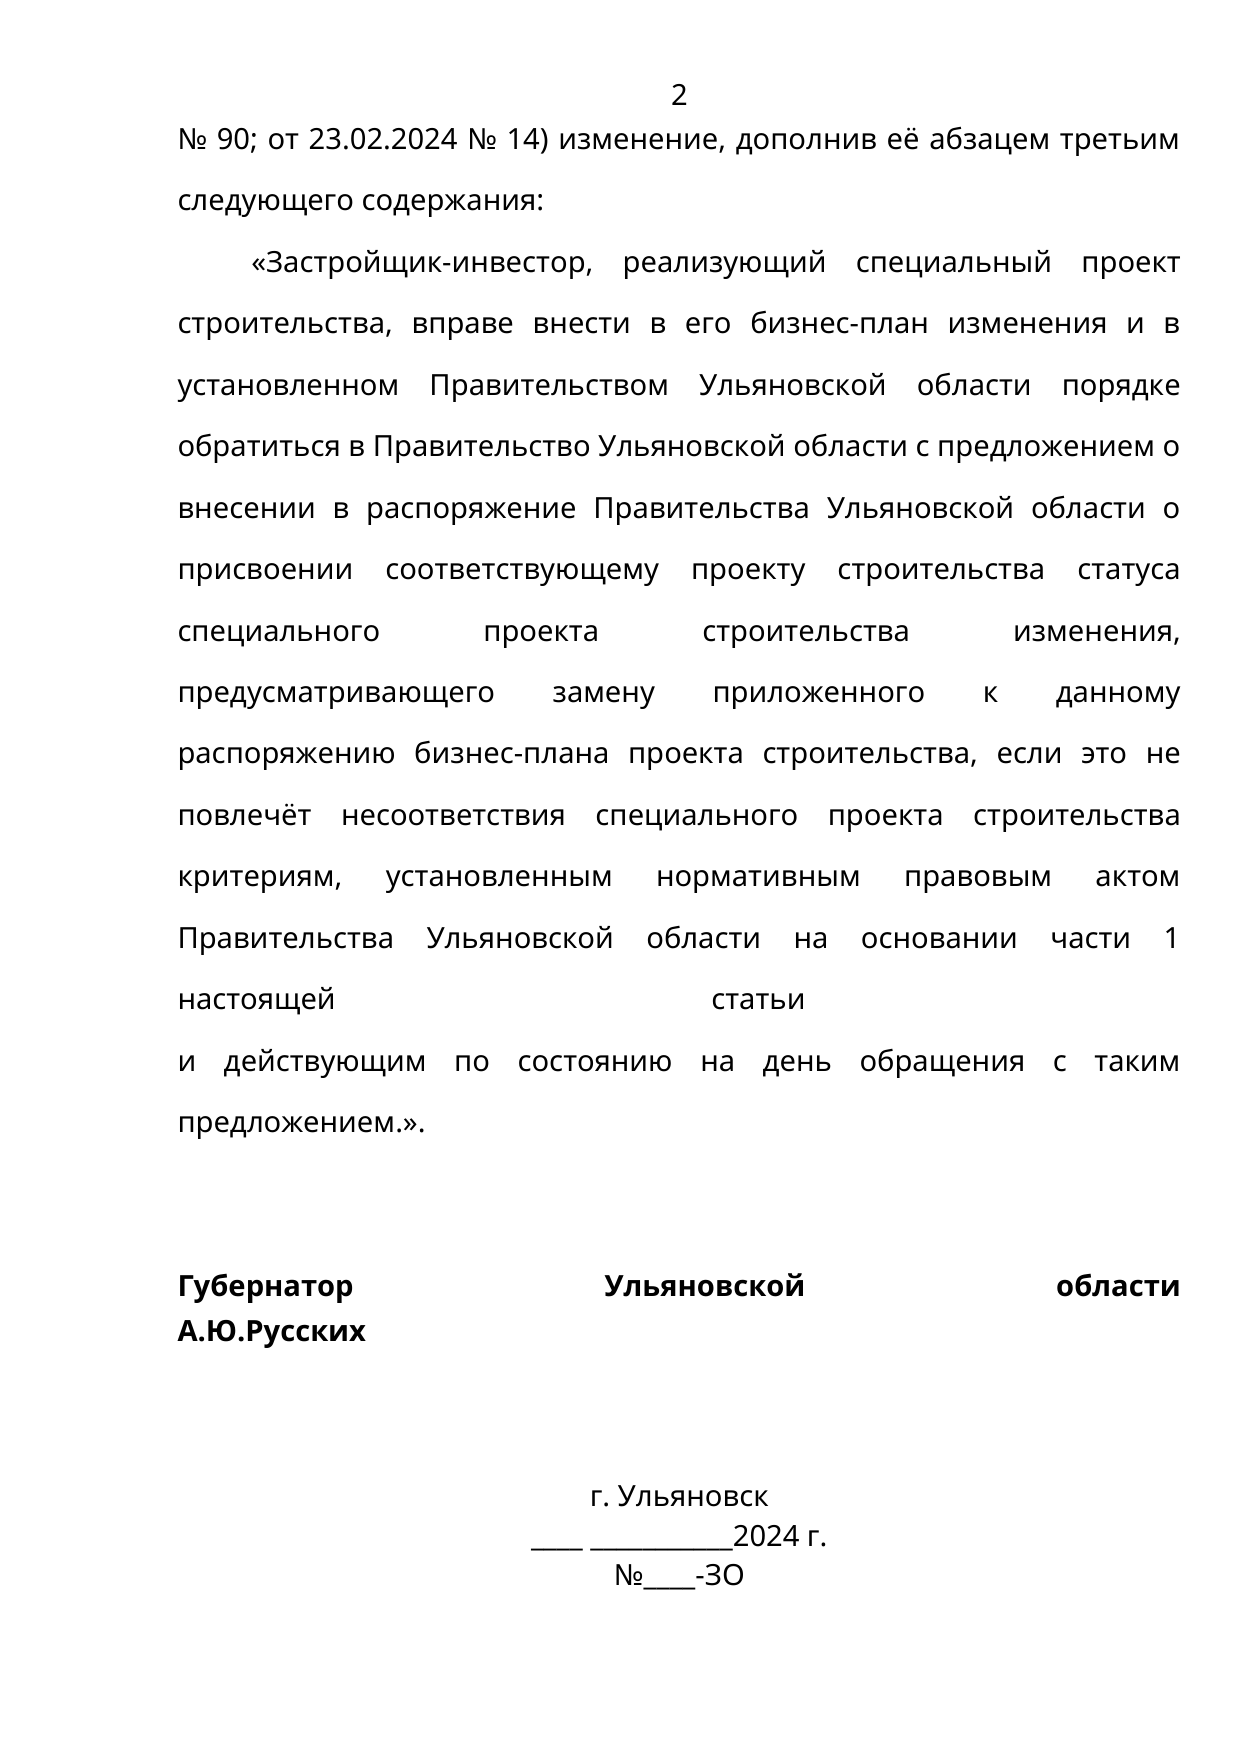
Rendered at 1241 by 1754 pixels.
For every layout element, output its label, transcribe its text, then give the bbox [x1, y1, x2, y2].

text «Застройщик-инвестор, реализующий специальный проект строительства, вправе внести в его бизнес-план изменения и в установленном Правительством Ульяновской области порядке обратиться в Правительство Ульяновской области с предложением о внесении в распоряжение Правительства Ульяновской области о присвоении соответствующему проекту строительства статуса специального проекта строительства изменения, предусматривающего замену приложенного к данному распоряжению бизнес-плана проекта строительства, если это не повлечёт несоответствия специального проекта строительства критериям, установленным нормативным правовым актом Правительства Ульяновской области на основании части 1 настоящей статьи и действующим по состоянию на день обращения с таким предложением.». [177, 241, 1181, 1141]
text г. Ульяновск [177, 1475, 1181, 1515]
text ____ ___________2024 г. [177, 1515, 1181, 1555]
text Губернатор Ульяновской области А.Ю.Русских [177, 1265, 1181, 1350]
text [177, 118, 1181, 219]
text №____-ЗО [177, 1555, 1181, 1594]
